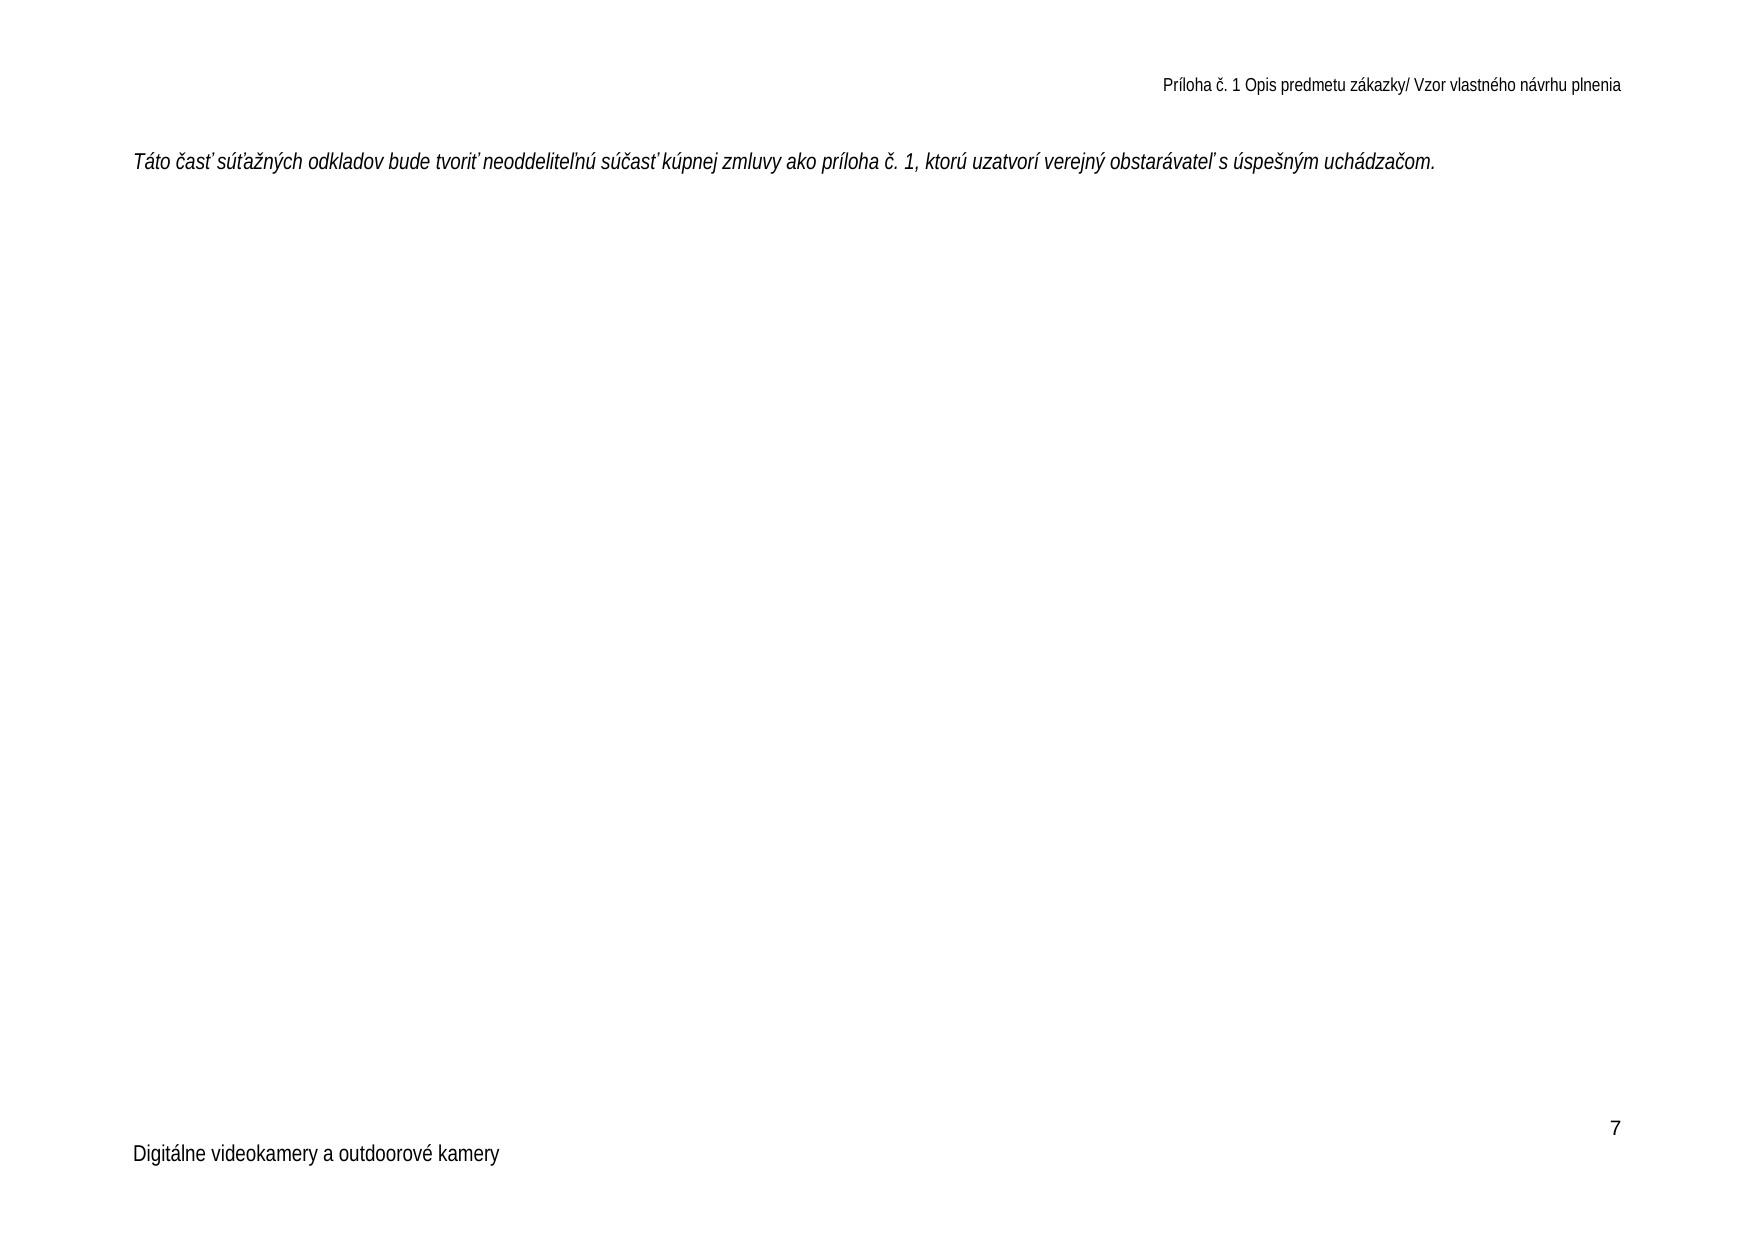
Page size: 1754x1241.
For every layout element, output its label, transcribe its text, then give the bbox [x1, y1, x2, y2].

text Táto časť súťažných odkladov bude tvoriť neoddeliteľnú súčasť kúpnej zmluvy ako príloha č. 1, ktorú uzatvorí verejný obstarávateľ s úspešným uchádzačom. [133, 148, 1621, 174]
